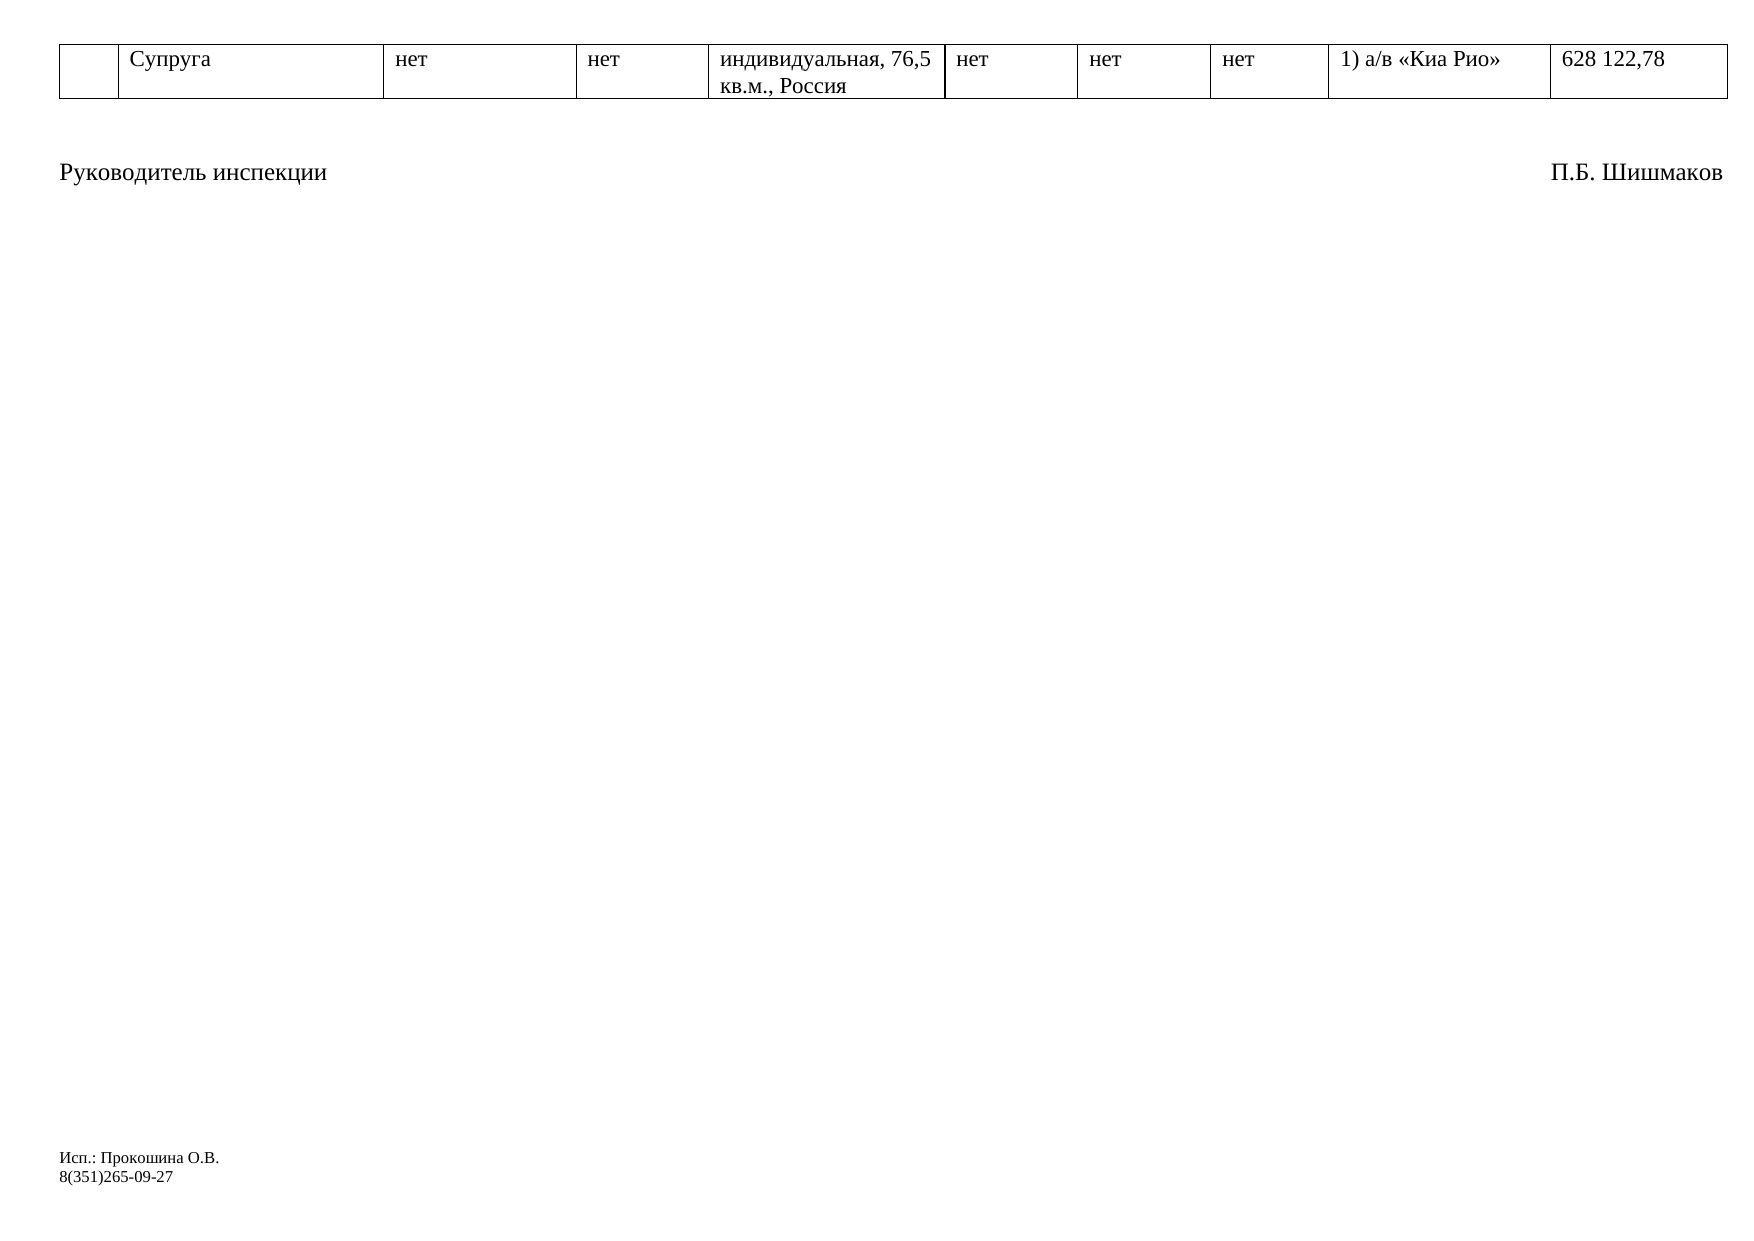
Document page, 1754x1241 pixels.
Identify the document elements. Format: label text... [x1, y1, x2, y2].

table_cell 1) а/в «Киа Рио» [1329, 45, 1550, 98]
table_cell 3 [60, 45, 118, 98]
text Исп.: Прокошина О.В. [59, 1148, 1728, 1167]
table_cell 628 122,78 [1551, 45, 1727, 98]
table_cell нет [1078, 45, 1210, 98]
table_cell нет [946, 45, 1077, 98]
text 8(351)265-09-27 [59, 1167, 1728, 1186]
table_cell нет [577, 45, 708, 98]
table_cell индивидуальная, 76,5 кв.м., Россия [709, 45, 944, 98]
table_cell нет [1211, 45, 1328, 98]
table_cell нет [384, 45, 576, 98]
text Руководитель инспекции П.Б. Шишмаков [59, 157, 1728, 185]
table_cell Супруга [119, 45, 383, 98]
